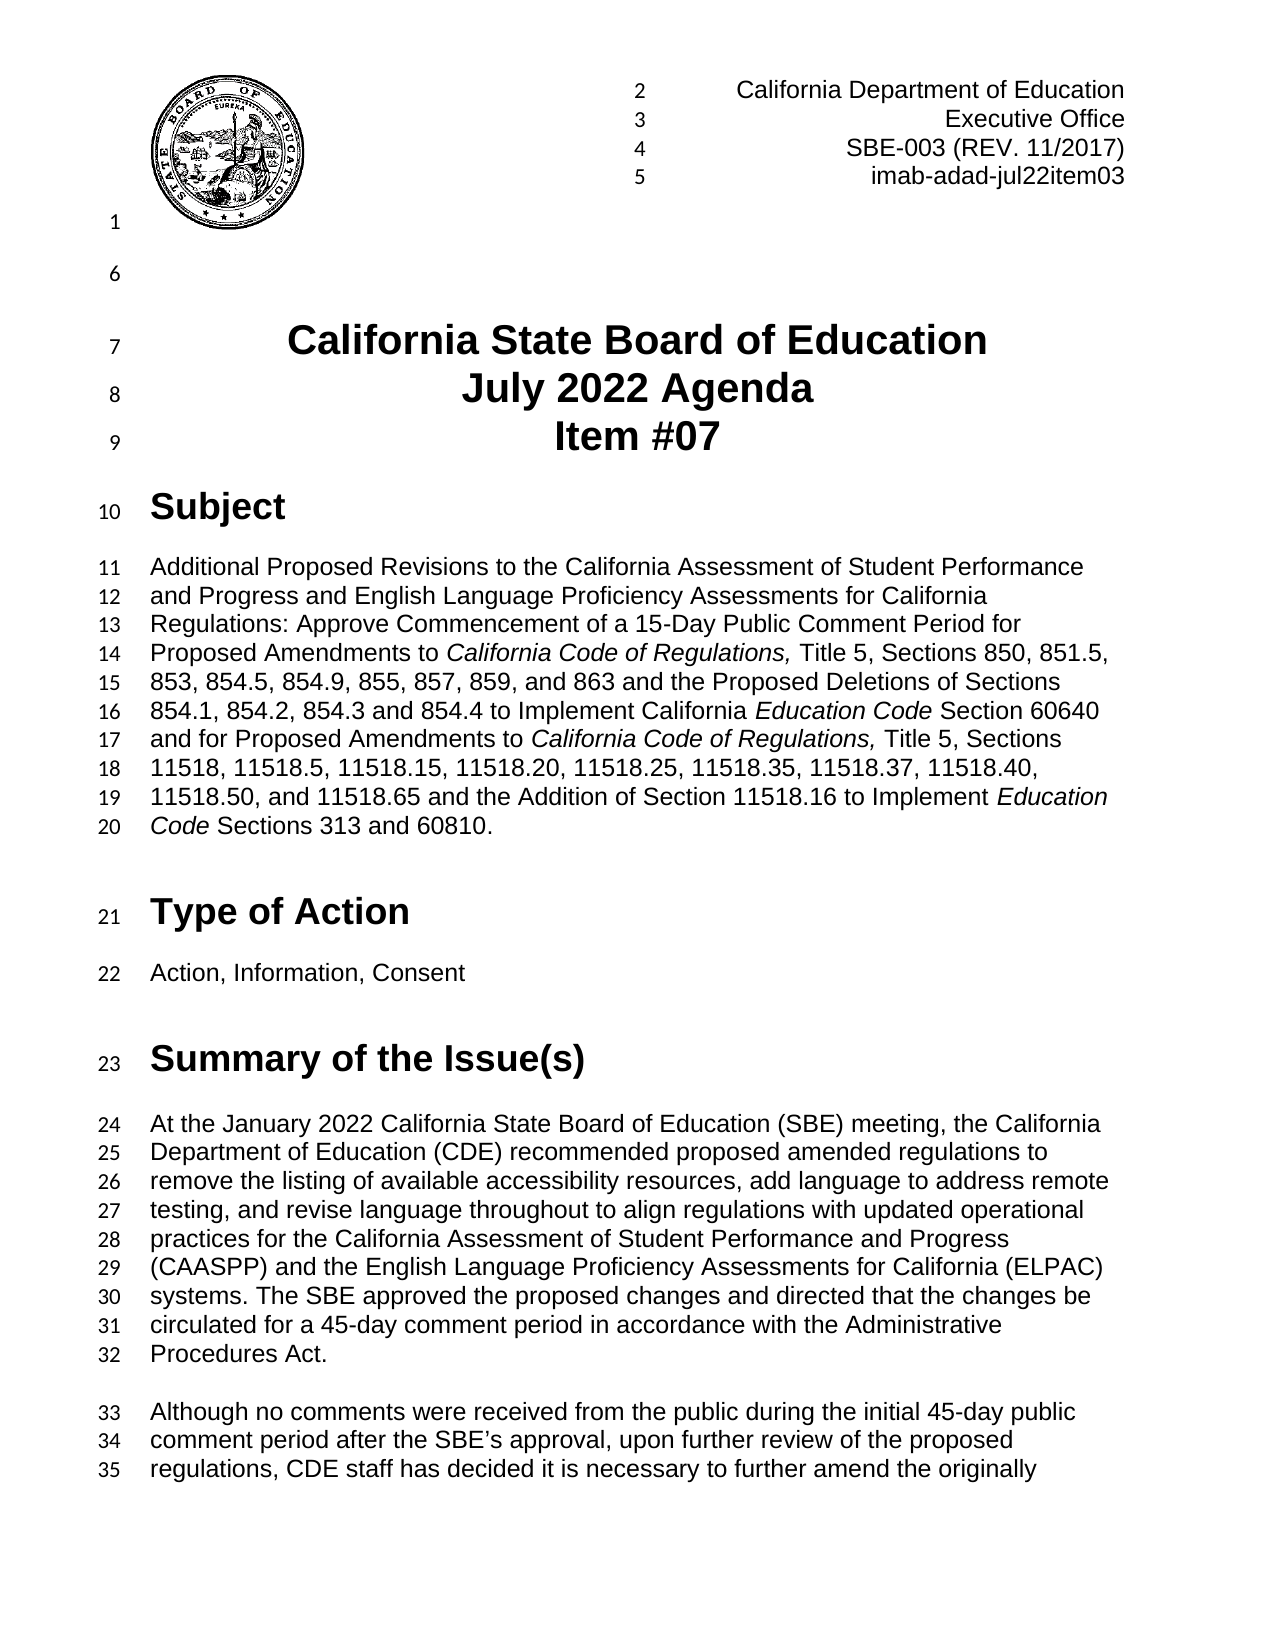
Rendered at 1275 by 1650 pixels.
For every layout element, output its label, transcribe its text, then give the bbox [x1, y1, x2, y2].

text California Department of Education [675, 75, 1125, 104]
subtitle California State Board of Education July 2022 Agenda Item #07 [150, 315, 1125, 459]
subtitle Subject [150, 484, 1125, 527]
text Executive Office [675, 104, 1125, 132]
text Additional Proposed Revisions to the California Assessment of Student Performance and Progress and English Language Proficiency Assessments for California Regulations: Approve Commencement of a 15-Day Public Comment Period for Proposed Amendments to California Code of Regulations, Title 5, Sections 850, 851.5, 853, 854.5, 854.9, 855, 857, 859, and 863 and the Proposed Deletions of Sections 854.1, 854.2, 854.3 and 854.4 to Implement California Education Code Section 60640 and for Proposed Amendments to California Code of Regulations, Title 5, Sections 11518, 11518.5, 11518.15, 11518.20, 11518.25, 11518.35, 11518.37, 11518.40, 11518.50, and 11518.65 and the Addition of Section 11518.16 to Implement Education Code Sections 313 and 60810. [150, 552, 1125, 839]
text imab-adad-jul22item03 [675, 161, 1125, 190]
subtitle Summary of the Issue(s) [150, 1036, 1125, 1079]
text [150, 1397, 1125, 1483]
picture [150, 75, 305, 230]
text At the January 2022 California State Board of Education (SBE) meeting, the California Department of Education (CDE) recommended proposed amended regulations to remove the listing of available accessibility resources, add language to address remote testing, and revise language throughout to align regulations with updated operational practices for the California Assessment of Student Performance and Progress (CAASPP) and the English Language Proficiency Assessments for California (ELPAC) systems. The SBE approved the proposed changes and directed that the changes be circulated for a 45-day comment period in accordance with the Administrative Procedures Act. [150, 1109, 1125, 1367]
text Action, Information, Consent [150, 958, 1125, 986]
subtitle Type of Action [150, 889, 1125, 933]
text SBE-003 (REV. 11/2017) [675, 132, 1125, 161]
